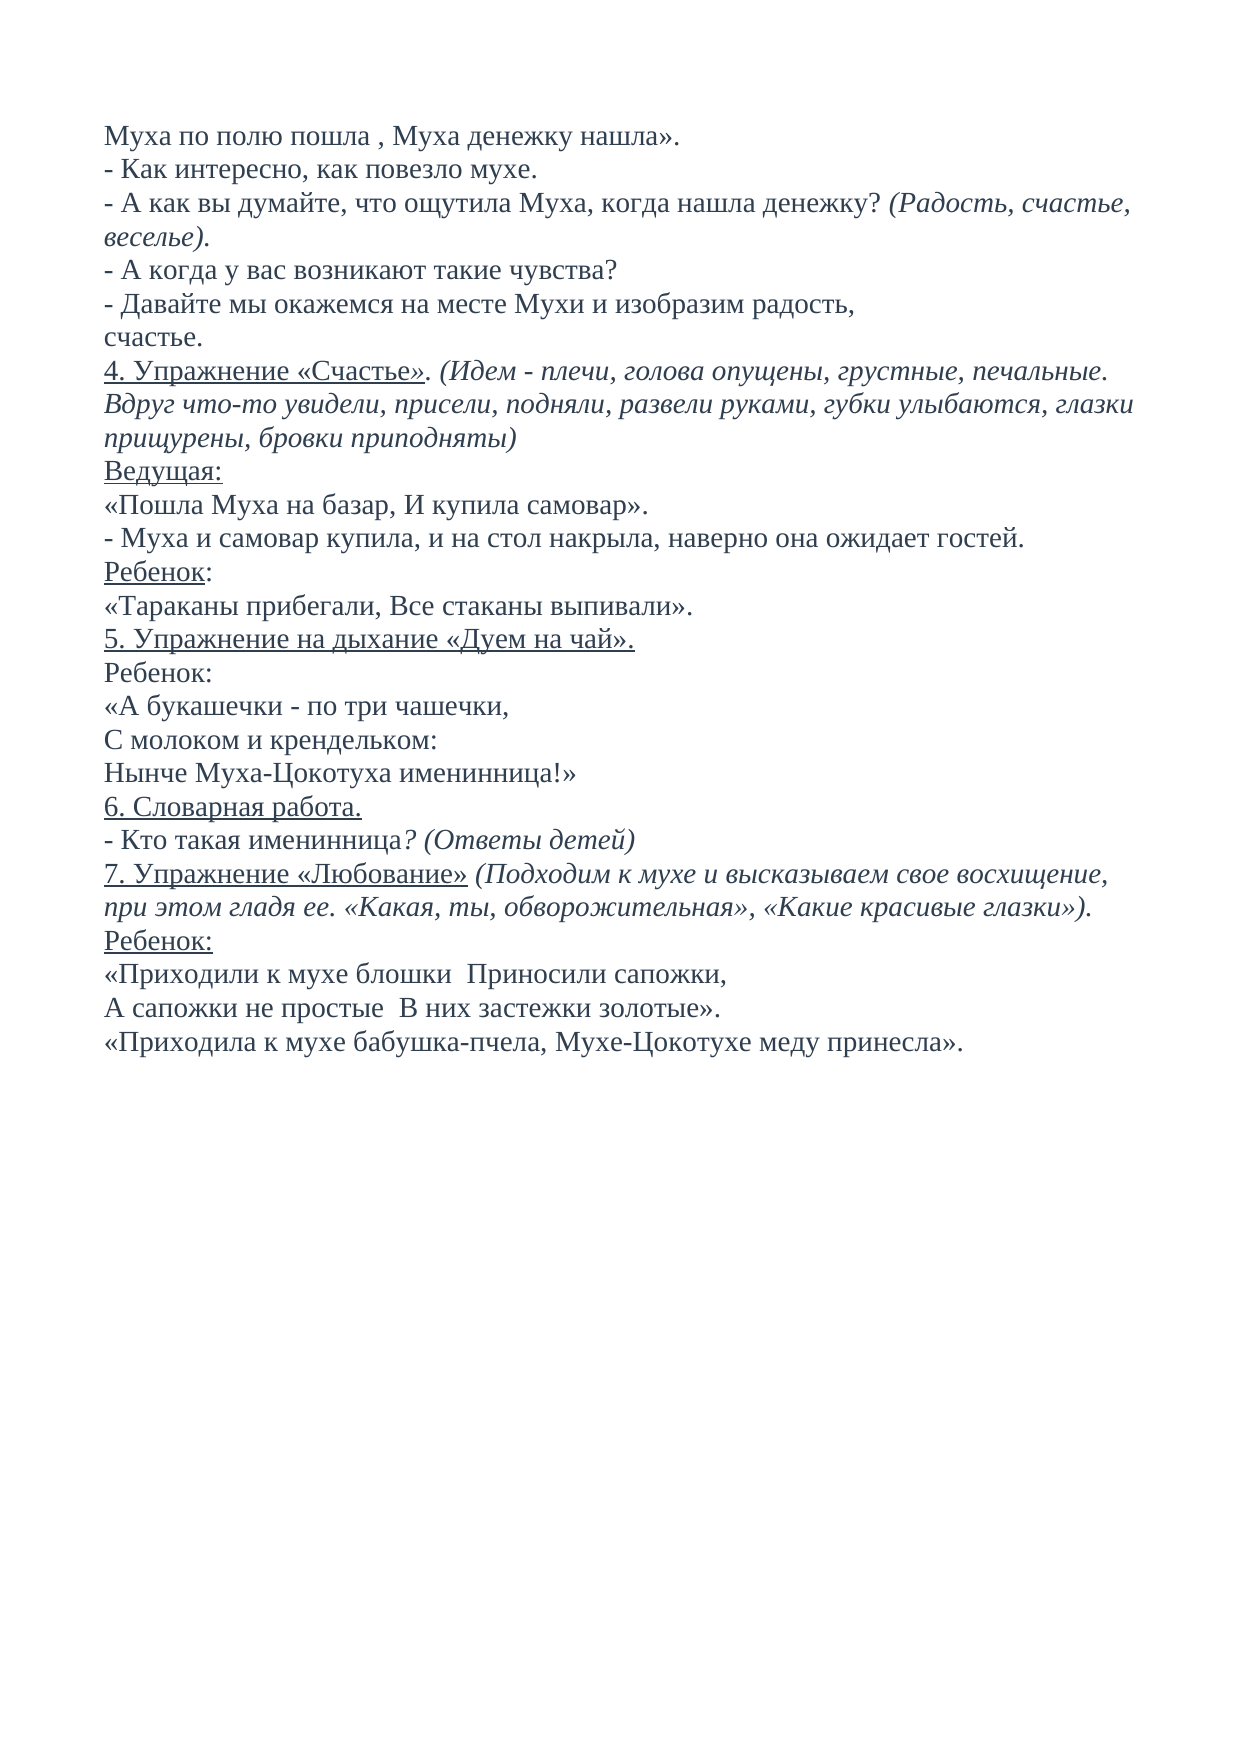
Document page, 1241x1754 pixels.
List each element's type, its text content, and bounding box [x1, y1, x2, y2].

text «Приходила к мухе бабушка-пчела, Мухе-Цокотухе меду принесла». [103, 1024, 1152, 1057]
text - А как вы думайте, что ощутила Муха, когда нашла денежку? (Радость, счастье, веселье). [103, 185, 1152, 252]
text Ребенок: [103, 554, 1152, 588]
text «Пошла Муха на базар, И купила самовар». [103, 487, 1152, 521]
text 6. Словарная работа. [103, 789, 1152, 822]
text - Давайте мы окажемся на месте Мухи и изобразим радость, счастье. [103, 286, 1152, 353]
text Нынче Муха-Цокотуха именинница!» [103, 755, 1152, 789]
text - А когда у вас возникают такие чувства? [103, 252, 1152, 286]
text А сапожки не простые В них застежки золотые». [103, 990, 1152, 1024]
text - Как интересно, как повезло мухе. [103, 152, 1152, 185]
text Ребенок: [103, 923, 1152, 957]
text «А букашечки - по три чашечки, [103, 688, 1152, 722]
text 4. Упражнение «Счастье». (Идем - плечи, голова опущены, грустные, печальные. Вдруг что-то увидели, присели, подняли, развели руками, губки улыбаются, глазки прищурены, бровки приподняты) [103, 353, 1152, 453]
text С молоком и крендельком: [103, 722, 1152, 755]
text Ведущая: [103, 453, 1152, 487]
text 7. Упражнение «Любование» (Подходим к мухе и высказываем свое восхищение, при этом гладя ее. «Какая, ты, обворожительная», «Какие красивые глазки»). [103, 856, 1152, 923]
text «Тараканы прибегали, Все стаканы выпивали». [103, 588, 1152, 621]
text 5. Упражнение на дыхание «Дуем на чай». [103, 621, 1152, 655]
text «Приходили к мухе блошки Приносили сапожки, [103, 957, 1152, 990]
text - Муха и самовар купила, и на стол накрыла, наверно она ожидает гостей. [103, 521, 1152, 554]
text - Кто такая именинница? (Ответы детей) [103, 822, 1152, 856]
text Муха по полю пошла , Муха денежку нашла». [103, 118, 1152, 152]
text Ребенок: [103, 655, 1152, 688]
